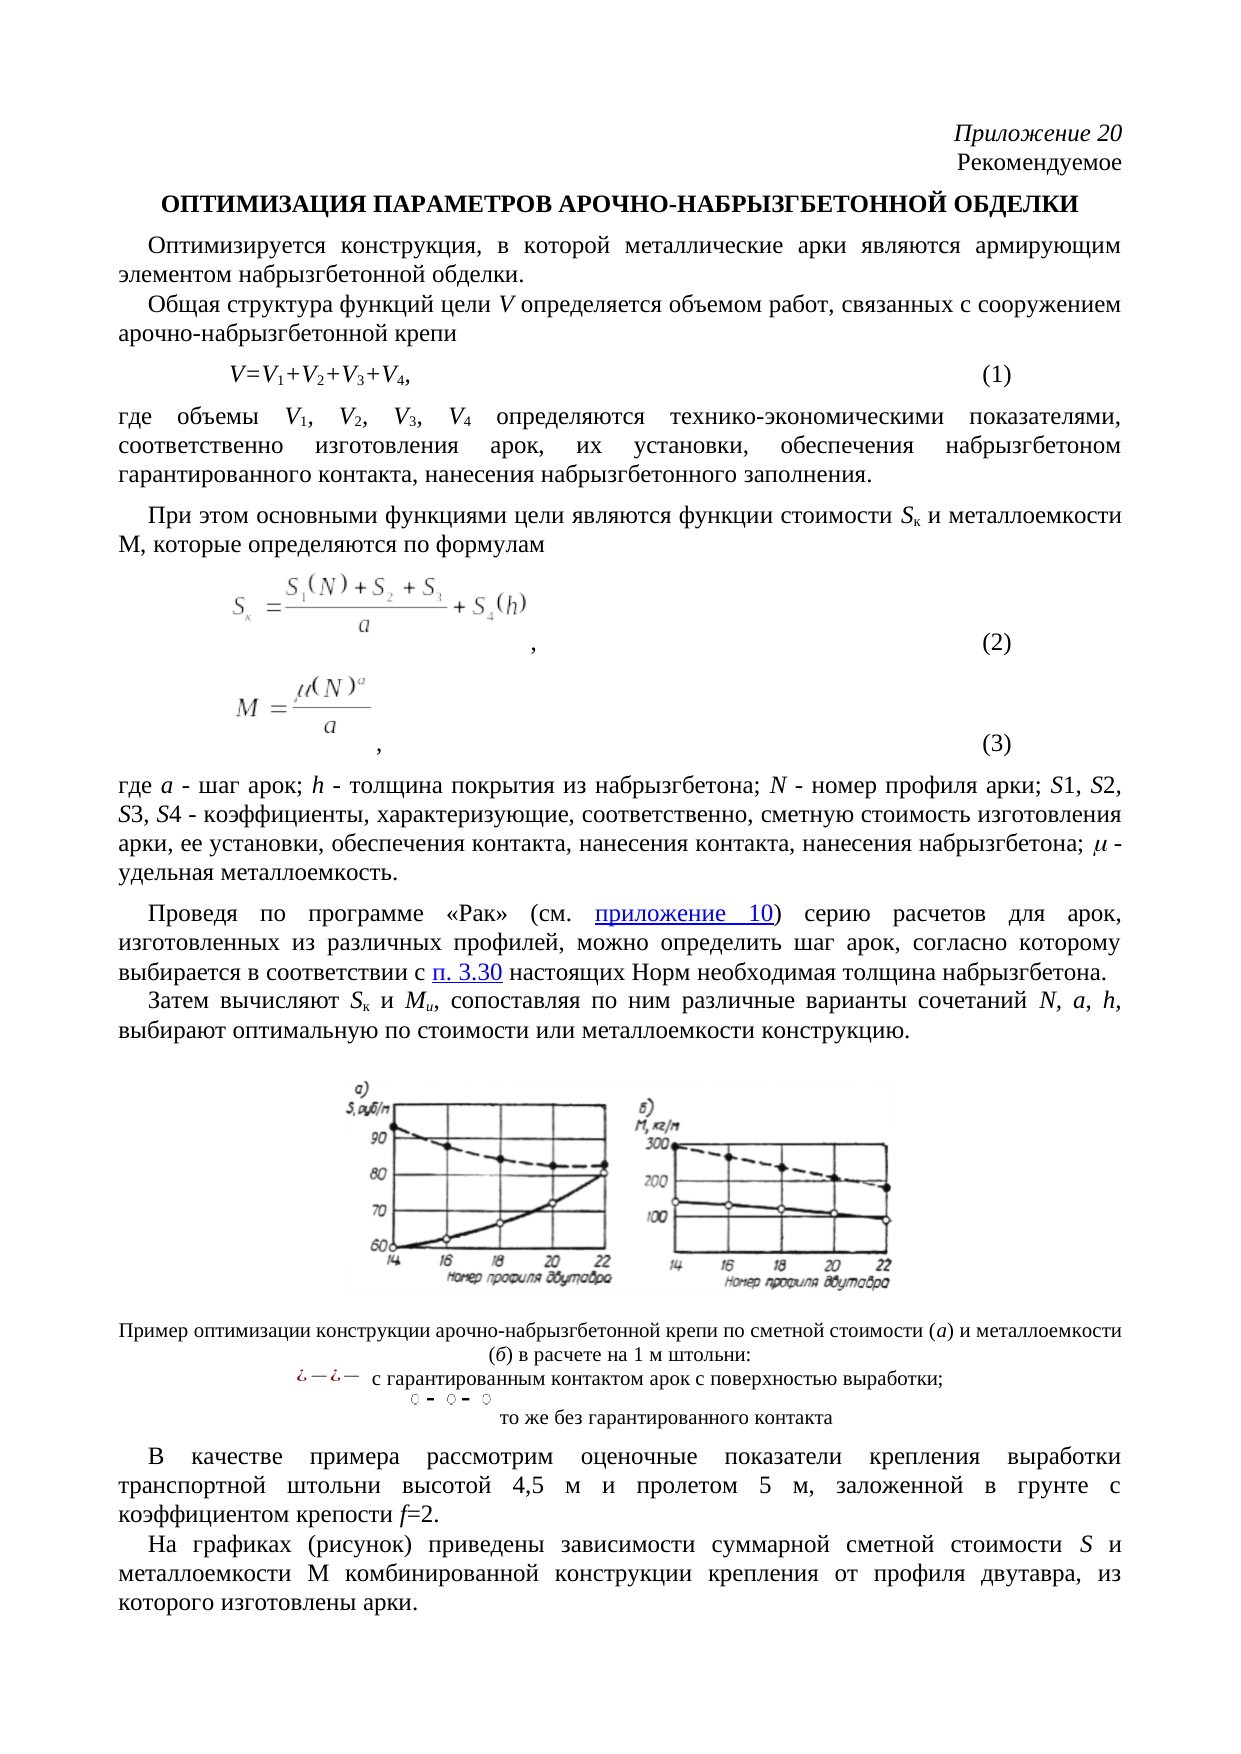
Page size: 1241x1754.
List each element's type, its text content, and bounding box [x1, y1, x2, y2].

text Общая структура функций цели V определяется объемом работ, связанных с сооружением арочно-набрызгбетонной крепи [118, 288, 1122, 347]
text В качестве примера рассмотрим оценочные показатели крепления выработки транспортной штольни высотой 4,5 м и пролетом 5 м, заложенной в грунте с коэффициентом крепости f=2. [118, 1441, 1122, 1528]
text Пример оптимизации конструкции арочно-набрызгбетонной крепи по сметной стоимости (а) и металлоемкости (б) в расчете на 1 м штольни: [118, 1318, 1122, 1366]
text При этом основными функциями цели являются функции стоимости Sк и металлоемкости М, которые определяются по формулам [118, 500, 1122, 558]
text Затем вычисляют Sк и Ми, сопоставляя по ним различные варианты сочетаний N, a, h, выбирают оптимальную по стоимости или металлоемкости конструкцию. [118, 985, 1122, 1043]
subtitle Приложение 20 Рекомендуемое [118, 118, 1122, 176]
text где объемы V1, V2, V3, V4 определяются технико-экономическими показателями, соответственно изготовления арок, их установки, обеспечения набрызгбетоном гарантированного контакта, нанесения набрызгбетонного заполнения. [118, 401, 1122, 488]
picture [345, 1080, 896, 1293]
text где а - шаг арок; h - толщина покрытия из набрызгбетона; N - номер профиля арки; S1, S2, S3, S4 - коэффициенты, характеризующие, соответственно, сметную стоимость изготовления арки, ее установки, обеспечения контакта, нанесения контакта, нанесения набрызгбетона; - удельная металлоемкость. [118, 769, 1122, 886]
text , (3) [118, 669, 1122, 757]
text V=V1+V2+V3+V4, (1) [118, 359, 1122, 388]
text На графиках (рисунок) приведены зависимости суммарной сметной стоимости S и металлоемкости М комбинированной конструкции крепления от профиля двутавра, из которого изготовлены арки. [118, 1528, 1122, 1616]
text Оптимизируется конструкция, в которой металлические арки являются армирующим элементом набрызгбетонной обделки. [118, 230, 1122, 288]
text с гарантированным контактом арок с поверхностью выработки; [118, 1366, 1122, 1390]
text , (2) [118, 571, 1122, 656]
subtitle ОПТИМИЗАЦИЯ ПАРАМЕТРОВ АРОЧНО-НАБРЫЗГБЕТОННОЙ ОБДЕЛКИ [118, 189, 1122, 218]
text Проведя по программе «Рак» (см. приложение 10) серию расчетов для арок, изготовленных из различных профилей, можно определить шаг арок, согласно которому выбирается в соответствии с п. 3.30 настоящих Норм необходимая толщина набрызгбетона. [118, 898, 1122, 985]
text то же без гарантированного контакта [118, 1390, 1122, 1429]
